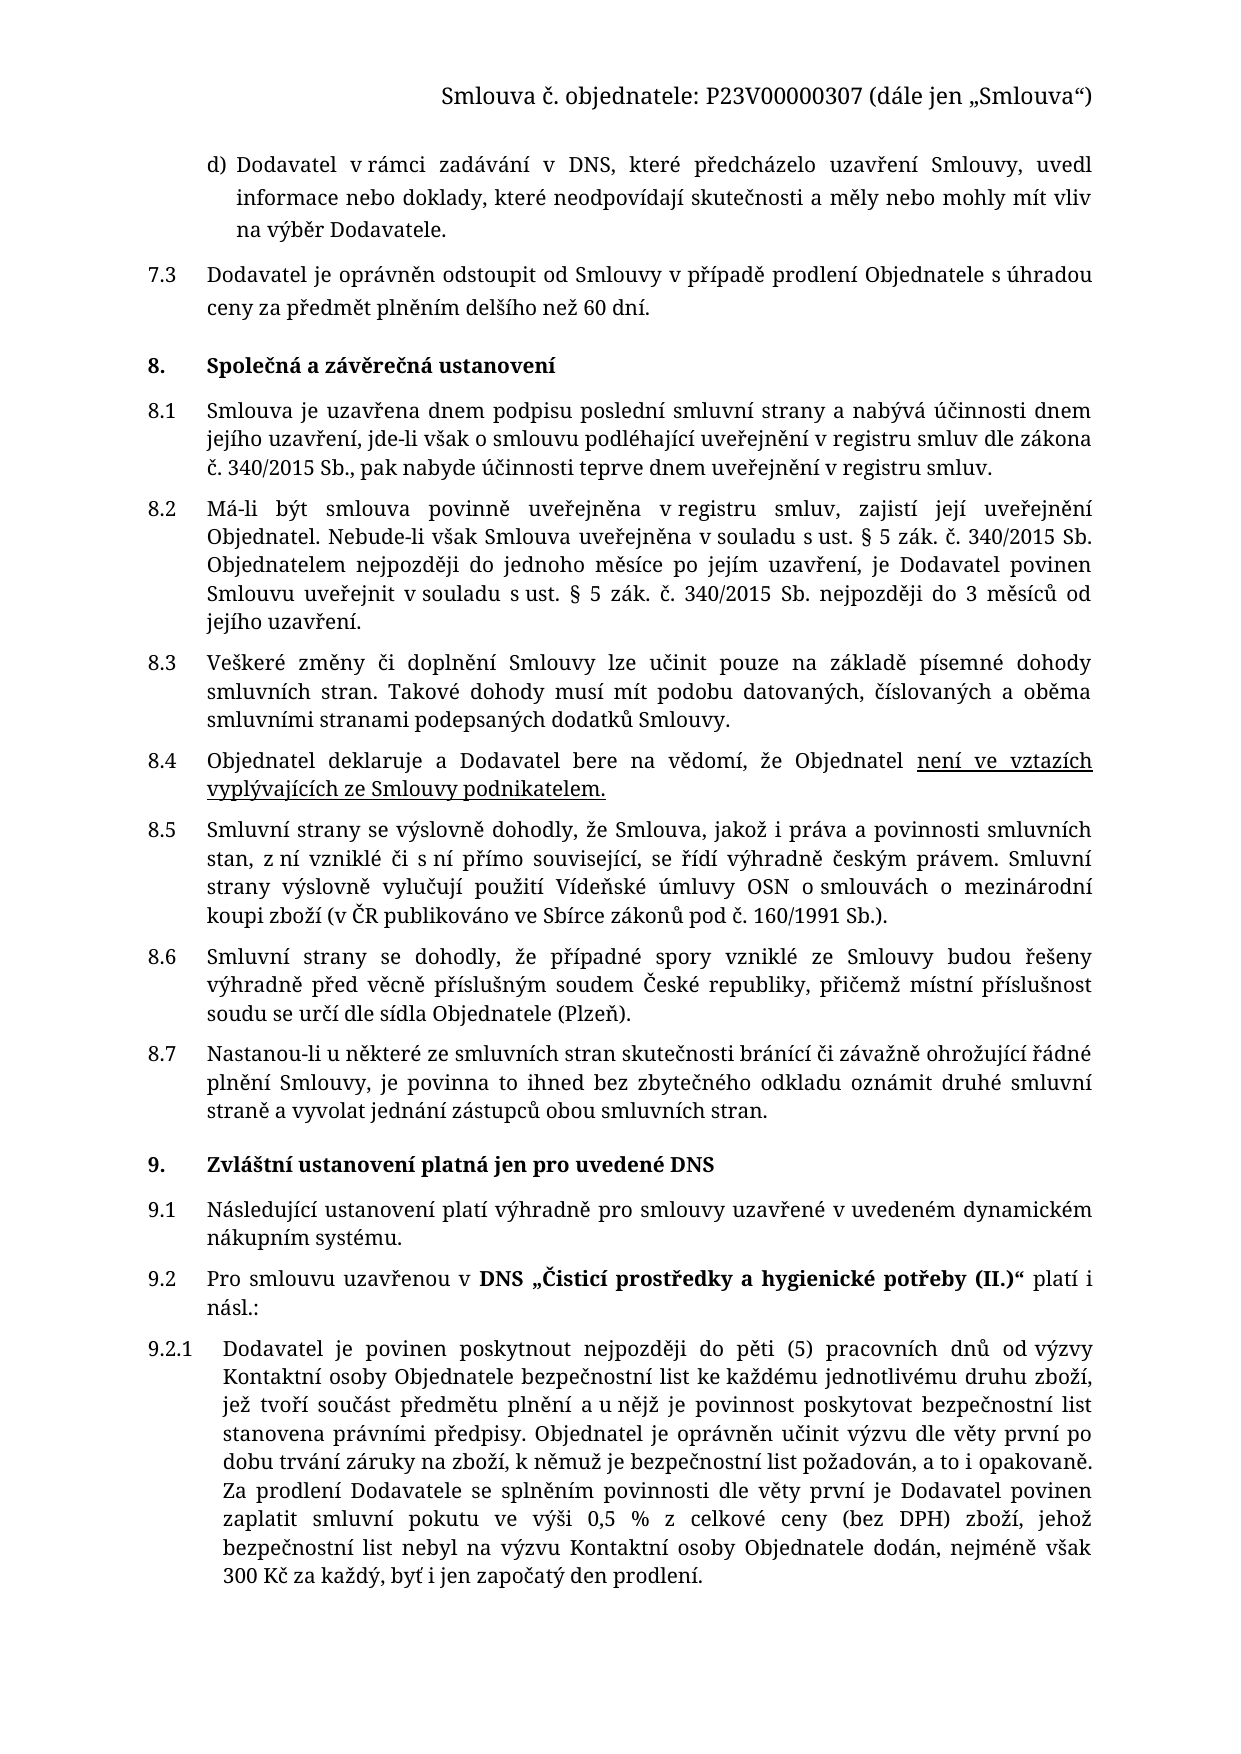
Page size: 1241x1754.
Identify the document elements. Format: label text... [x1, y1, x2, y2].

list Dodavatel je oprávněn odstoupit od Smlouvy v případě prodlení Objednatele s úhradou ceny za předmět plněním delšího než 60 dní. [148, 261, 1093, 322]
list Dodavatel je povinen poskytnout nejpozději do pěti (5) pracovních dnů od výzvy Kontaktní osoby Objednatele bezpečnostní list ke každému jednotlivému druhu zboží, jež tvoří součást předmětu plnění a u nějž je povinnost poskytovat bezpečnostní list stanovena právními předpisy. Objednatel je oprávněn učinit výzvu dle věty první po dobu trvání záruky na zboží, k němuž je bezpečnostní list požadován, a to i opakovaně. Za prodlení Dodavatele se splněním povinnosti dle věty první je Dodavatel povinen zaplatit smluvní pokutu ve výši 0,5 % z celkové ceny (bez DPH) zboží, jehož bezpečnostní list nebyl na výzvu Kontaktní osoby Objednatele dodán, nejméně však 300 Kč za každý, byť i jen započatý den prodlení. [148, 1334, 1093, 1590]
list Smluvní strany se výslovně dohodly, že Smlouva, jakož i práva a povinnosti smluvních stan, z ní vzniklé či s ní přímo související, se řídí výhradně českým právem. Smluvní strany výslovně vylučují použití Vídeňské úmluvy OSN o smlouvách o mezinárodní koupi zboží (v ČR publikováno ve Sbírce zákonů pod č. 160/1991 Sb.). [148, 816, 1093, 929]
list Smlouva je uzavřena dnem podpisu poslední smluvní strany a nabývá účinnosti dnem jejího uzavření, jde-li však o smlouvu podléhající uveřejnění v registru smluv dle zákona č. 340/2015 Sb., pak nabyde účinnosti teprve dnem uveřejnění v registru smluv. [148, 396, 1093, 481]
list Dodavatel v rámci zadávání v DNS, které předcházelo uzavření Smlouvy, uvedl informace nebo doklady, které neodpovídají skutečnosti a měly nebo mohly mít vliv na výběr Dodavatele. [207, 150, 1093, 244]
list Zvláštní ustanovení platná jen pro uvedené DNS [148, 1150, 1093, 1178]
list Veškeré změny či doplnění Smlouvy lze učinit pouze na základě písemné dohody smluvních stran. Takové dohody musí mít podobu datovaných, číslovaných a oběma smluvními stranami podepsaných dodatků Smlouvy. [148, 648, 1093, 734]
list Společná a závěrečná ustanovení [148, 351, 1093, 379]
list Následující ustanovení platí výhradně pro smlouvy uzavřené v uvedeném dynamickém nákupním systému. [148, 1195, 1093, 1252]
list Smluvní strany se dohodly, že případné spory vzniklé ze Smlouvy budou řešeny výhradně před věcně příslušným soudem České republiky, přičemž místní příslušnost soudu se určí dle sídla Objednatele (Plzeň). [148, 942, 1093, 1027]
list Pro smlouvu uzavřenou v DNS „Čisticí prostředky a hygienické potřeby (II.)“ platí i násl.: [148, 1264, 1093, 1321]
list Nastanou-li u některé ze smluvních stran skutečnosti bránící či závažně ohrožující řádné plnění Smlouvy, je povinna to ihned bez zbytečného odkladu oznámit druhé smluvní straně a vyvolat jednání zástupců obou smluvních stran. [148, 1039, 1093, 1125]
list Objednatel deklaruje a Dodavatel bere na vědomí, že Objednatel není ve vztazích vyplývajících ze Smlouvy podnikatelem. [148, 746, 1093, 803]
list Má-li být smlouva povinně uveřejněna v registru smluv, zajistí její uveřejnění Objednatel. Nebude-li však Smlouva uveřejněna v souladu s ust. § 5 zák. č. 340/2015 Sb. Objednatelem nejpozději do jednoho měsíce po jejím uzavření, je Dodavatel povinen Smlouvu uveřejnit v souladu s ust. § 5 zák. č. 340/2015 Sb. nejpozději do 3 měsíců od jejího uzavření. [148, 494, 1093, 636]
